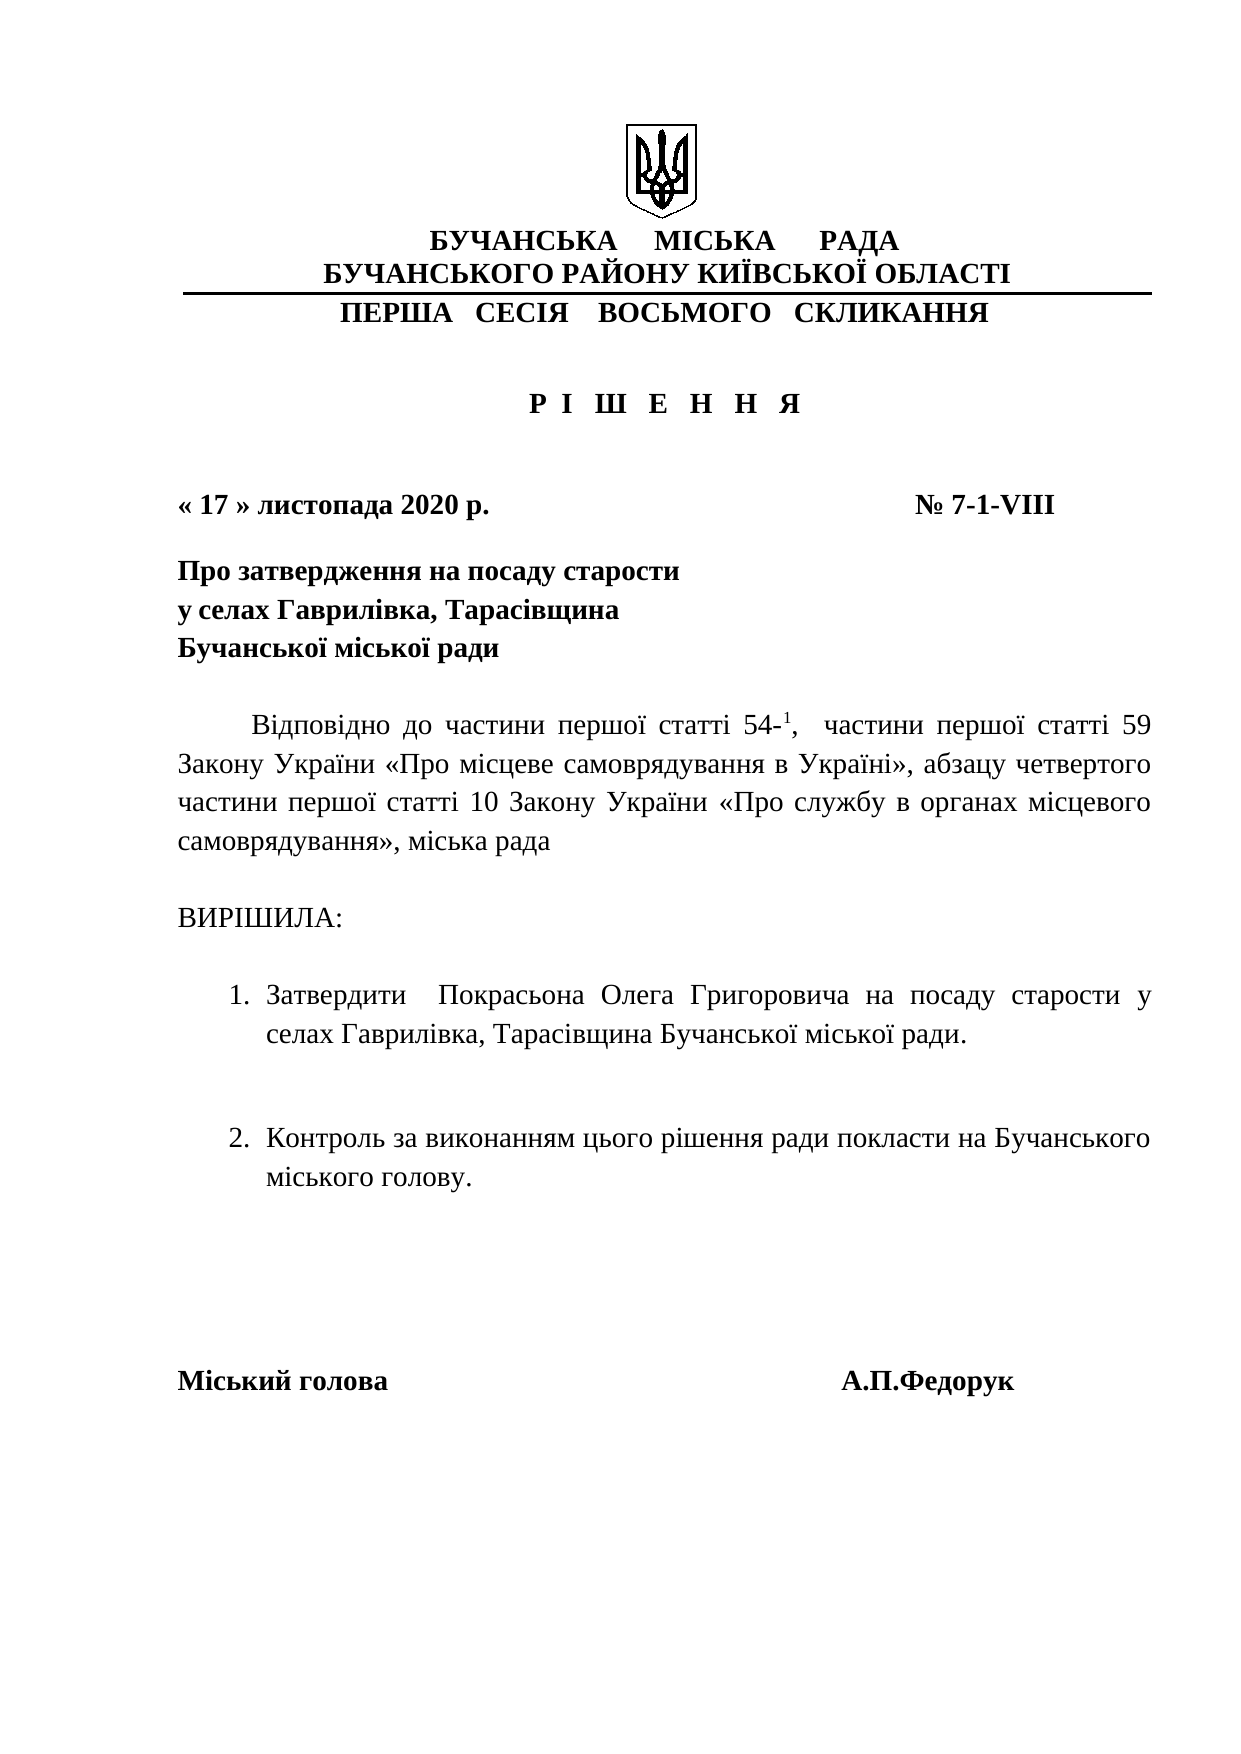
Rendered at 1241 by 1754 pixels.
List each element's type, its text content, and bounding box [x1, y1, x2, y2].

text ПЕРША СЕСІЯ ВОСЬМОГО СКЛИКАННЯ [177, 295, 1152, 329]
text Бучанської міської ради [177, 630, 1152, 664]
text БУЧАНСЬКОГО РАЙОНУ КИЇВСЬКОЇ ОБЛАСТІ [183, 256, 1152, 292]
text Про затвердження на посаду старости [177, 553, 1152, 587]
text Відповідно до частини першої статті 54-1, частини першої статті 59 Закону України «Про місцеве самоврядування в Україні», абзацу четвертого частини першої статті 10 Закону України «Про службу в органах місцевого самоврядування», міська рада [177, 707, 1152, 857]
text Міський голова А.П.Федорук [177, 1363, 1152, 1396]
list Затвердити Покрасьона Олега Григоровича на посаду старости у селах Гаврилівка, Тарасівщина Бучанської міської ради. [228, 977, 1152, 1049]
text Р І Ш Е Н Н Я [177, 386, 1152, 420]
list Контроль за виконанням цього рішення ради покласти на Бучанського міського голову. [228, 1120, 1152, 1192]
text у селах Гаврилівка, Тарасівщина [177, 592, 1152, 625]
text « 17 » листопада 2020 р. № 7-1-VІІІ [177, 487, 1152, 520]
text БУЧАНСЬКА МІСЬКА РАДА [177, 223, 1152, 256]
text ВИРІШИЛА: [177, 900, 1152, 934]
